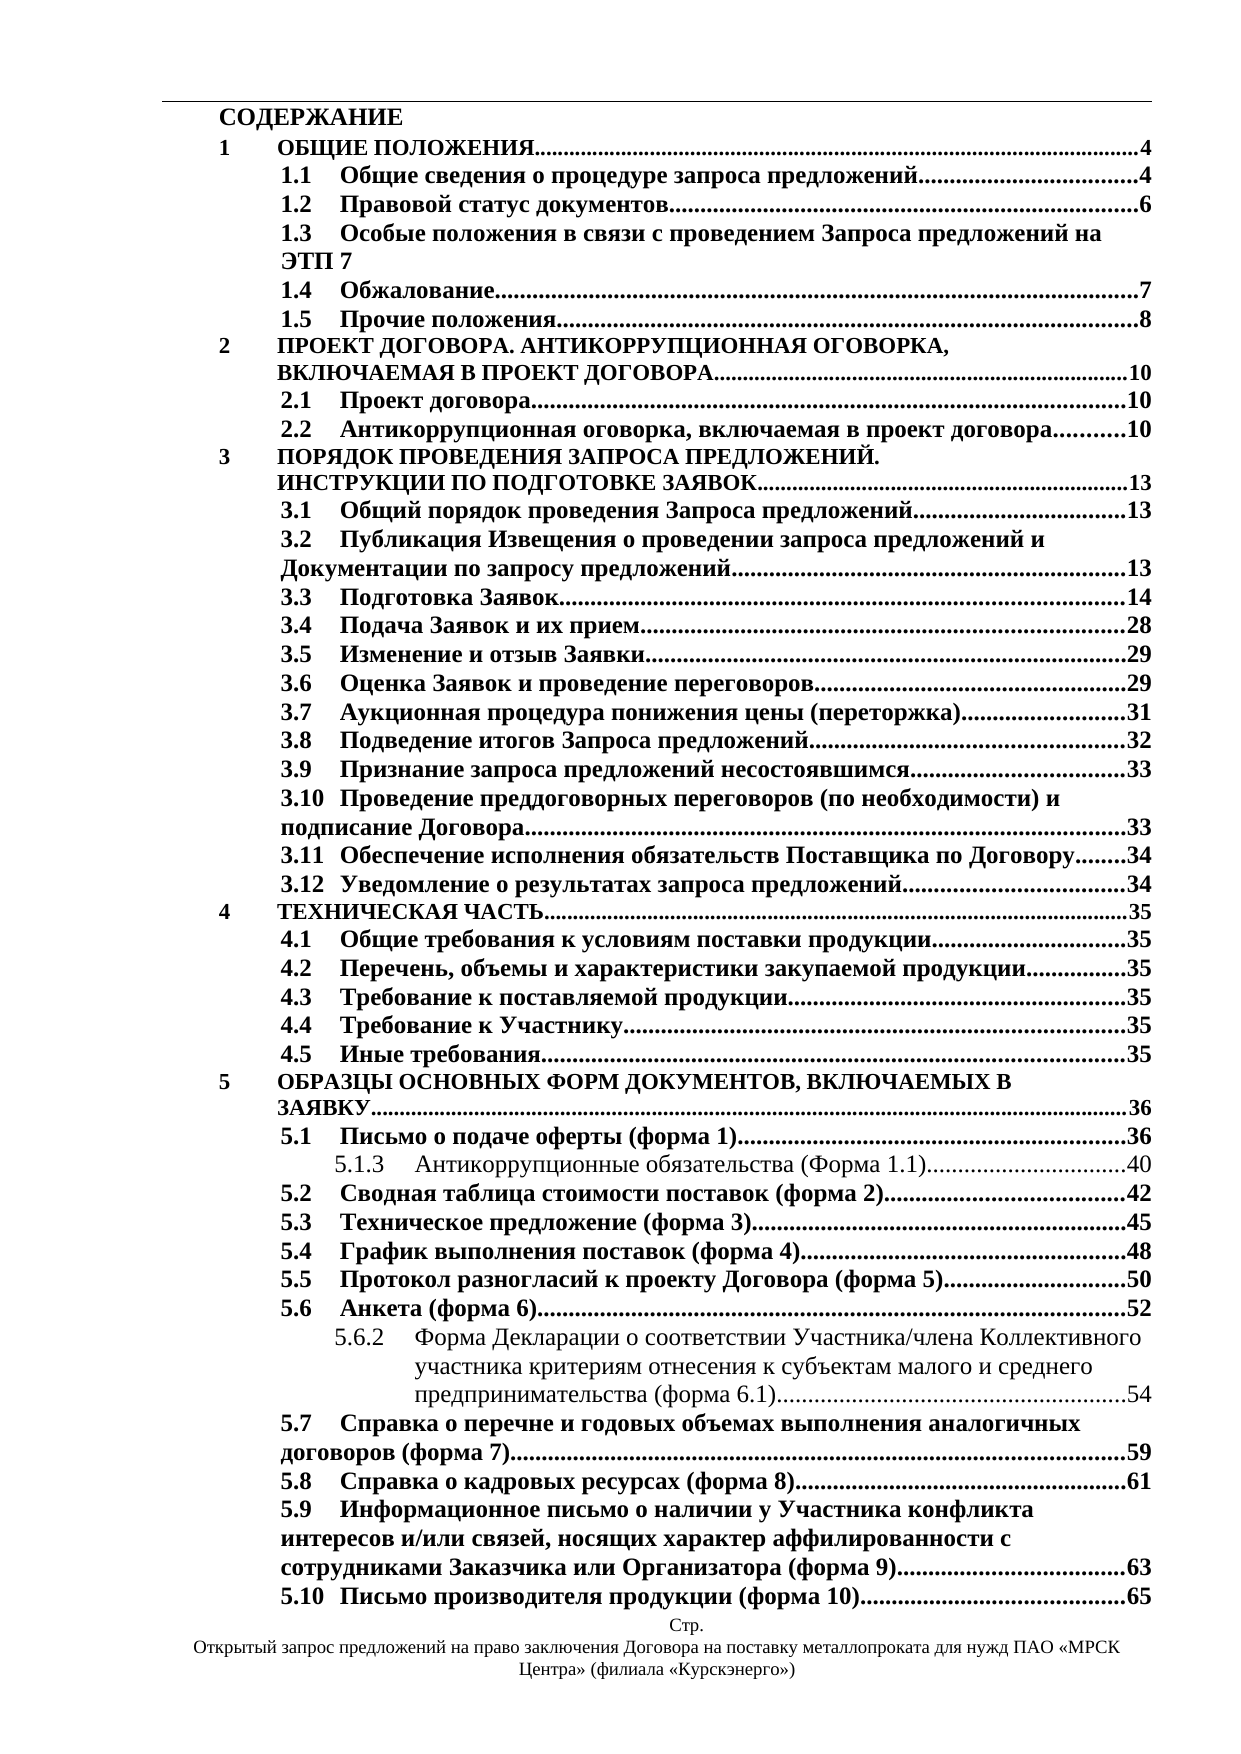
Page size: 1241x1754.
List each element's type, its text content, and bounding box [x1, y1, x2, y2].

text 3.9 Признание запроса предложений несостоявшимся 33 [280, 754, 1133, 783]
text 5.3 Техническое предложение (форма 3) 45 [280, 1207, 1133, 1236]
text 3.5 Изменение и отзыв Заявки 29 [280, 639, 1133, 668]
text 1.5 Прочие положения 8 [280, 304, 1133, 333]
text 1 Общие положения 4 [218, 134, 1033, 160]
text 5.1.3 Антикоррупционные обязательства (Форма 1.1). 40 [334, 1149, 1144, 1178]
text 4 Техническая часть 35 [218, 898, 1033, 924]
text 5.6 Анкета (форма 6) 52 [280, 1293, 1133, 1322]
text 3.2 Публикация Извещения о проведении запроса предложений и Документации по запросу предложений 13 [280, 524, 1133, 582]
text 3.11 Обеспечение исполнения обязательств Поставщика по Договору 34 [280, 841, 1133, 869]
text 3.4 Подача Заявок и их прием 28 [280, 611, 1133, 639]
text 1.4 Обжалование 7 [280, 275, 1133, 304]
text 5.1 Письмо о подаче оферты (форма 1) 36 [280, 1121, 1133, 1149]
text 5.4 График выполнения поставок (форма 4) 48 [280, 1236, 1133, 1264]
text 4.1 Общие требования к условиям поставки продукции 35 [280, 924, 1133, 953]
text 5.5 Протокол разногласий к проекту Договора (форма 5) 50 [280, 1264, 1133, 1293]
text 3.1 Общий порядок проведения Запроса предложений 13 [280, 496, 1133, 524]
text 2 Проект Договора. Антикоррупционная оговорка, включаемая в проект договора 10 [218, 333, 1033, 385]
text 5.6.2 Форма Декларации о соответствии Участника/члена Коллективного участника критериям отнесения к субъектам малого и среднего предпринимательства (форма 6.1) 54 [334, 1322, 1144, 1408]
text 1.2 Правовой статус документов 6 [280, 189, 1133, 218]
text 3.6 Оценка Заявок и проведение переговоров 29 [280, 668, 1133, 697]
text 4.2 Перечень, объемы и характеристики закупаемой продукции 35 [280, 953, 1133, 982]
text 5 Образцы основных форм документов, включаемых в Заявку 36 [218, 1068, 1033, 1121]
text 5.9 Информационное письмо о наличии у Участника конфликта интересов и/или связей, носящих характер аффилированности с сотрудниками Заказчика или Организатора (форма 9) 63 [280, 1494, 1133, 1581]
text 4.3 Требование к поставляемой продукции 35 [280, 982, 1133, 1011]
text 4.4 Требование к Участнику. 35 [280, 1011, 1133, 1039]
text 3.7 Аукционная процедура понижения цены (переторжка) 31 [280, 697, 1133, 726]
text 5.8 Справка о кадровых ресурсах (форма 8) 61 [280, 1466, 1133, 1494]
text 3.12 Уведомление о результатах запроса предложений 34 [280, 869, 1133, 898]
text 1.1 Общие сведения о процедуре запроса предложений 4 [280, 160, 1133, 189]
text 2.2 Антикоррупционная оговорка, включаемая в проект договора 10 [280, 414, 1133, 443]
text 3 Порядок проведения Запроса предложений. Инструкции по подготовке Заявок 13 [218, 443, 1033, 496]
text 5.7 Справка о перечне и годовых объемах выполнения аналогичных договоров (форма 7) 59 [280, 1408, 1133, 1466]
text 1.3 Особые положения в связи с проведением Запроса предложений на ЭТП 7 [280, 218, 1133, 275]
text 2.1 Проект договора 10 [280, 385, 1133, 414]
text 3.3 Подготовка Заявок 14 [280, 582, 1133, 611]
text 5.10 Письмо производителя продукции (форма 10) 65 [280, 1581, 1133, 1609]
text 4.5 Иные требования 35 [280, 1039, 1133, 1068]
text 3.10 Проведение преддоговорных переговоров (по необходимости) и подписание Договора 33 [280, 783, 1133, 841]
text 5.2 Сводная таблица стоимости поставок (форма 2) 42 [280, 1178, 1133, 1207]
text 3.8 Подведение итогов Запроса предложений 32 [280, 726, 1133, 754]
text СОДЕРЖАНИЕ [218, 102, 938, 131]
